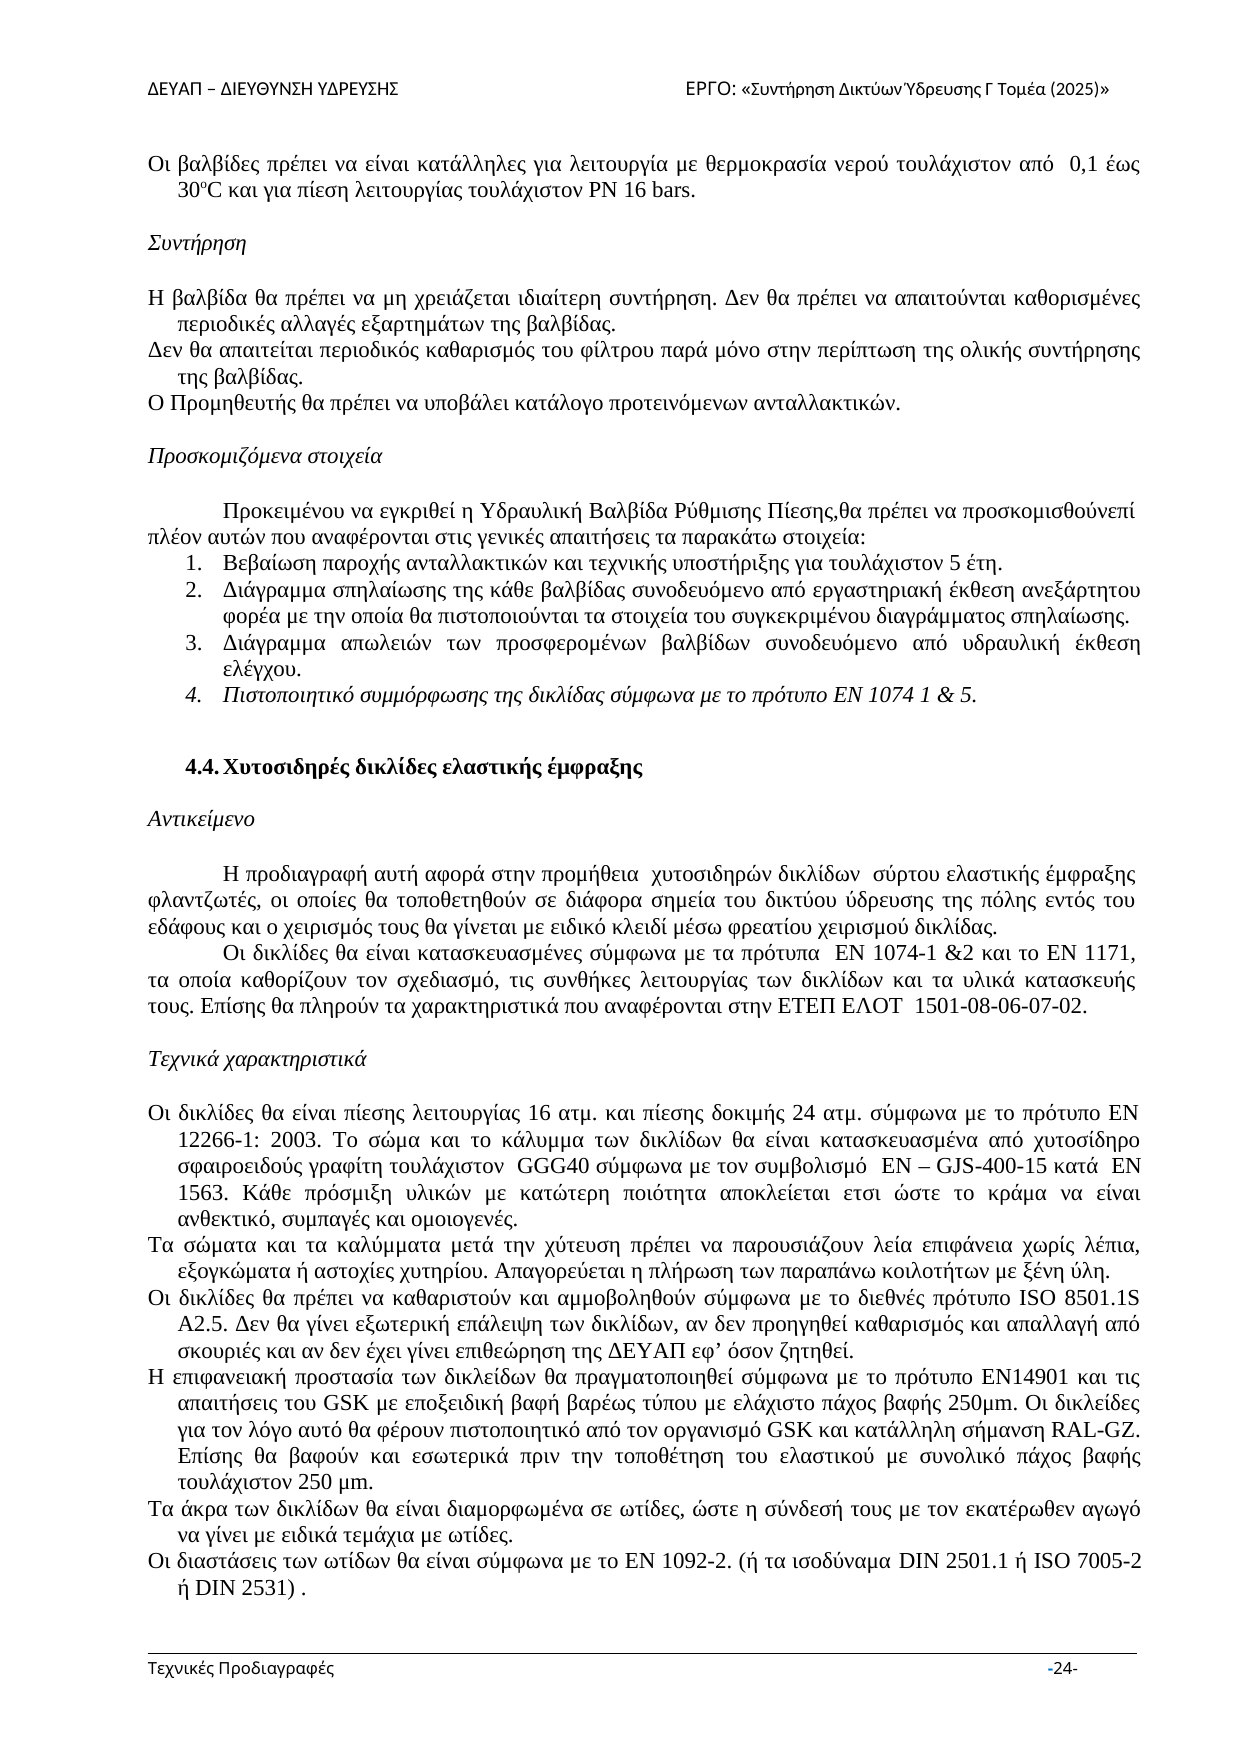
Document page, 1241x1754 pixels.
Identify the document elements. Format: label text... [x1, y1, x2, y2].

text Προκειμένου να εγκριθεί η Υδραυλική Βαλβίδα Ρύθμισης Πίεσης,θα πρέπει να προσκομισθούνεπί πλέον αυτών που αναφέρονται στις γενικές απαιτήσεις τα παρακάτω στοιχεία: [148, 497, 1137, 549]
list Ο Προμηθευτής θα πρέπει να υποβάλει κατάλογο προτεινόμενων ανταλλακτικών. [148, 389, 1142, 416]
list Δεν θα απαιτείται περιοδικός καθαρισμός του φίλτρου παρά μόνο στην περίπτωση της ολικής συντήρησης της βαλβίδας. [148, 337, 1142, 389]
list Πιστοποιητικό συμμόρφωσης της δικλίδας σύμφωνα με το πρότυπο ΕΝ 1074 1 & 5. [185, 681, 1137, 708]
list Χυτοσιδηρές δικλίδες ελαστικής έμφραξης [185, 753, 1137, 779]
list Οι δικλίδες θα είναι πίεσης λειτουργίας 16 ατμ. και πίεσης δοκιμής 24 ατμ. σύμφωνα με το πρότυπο ΕΝ 12266-1: 2003. Το σώμα και το κάλυμμα των δικλίδων θα είναι κατασκευασμένα από χυτοσίδηρο σφαιροειδούς γραφίτη τουλάχιστον GGG40 σύμφωνα με τον συμβολισμό EN – GJS-400-15 κατά ΕΝ 1563. Κάθε πρόσμιξη υλικών με κατώτερη ποιότητα αποκλείεται ετσι ώστε το κράμα να είναι ανθεκτικό, συμπαγές και ομοιογενές. [148, 1099, 1142, 1231]
subtitle Αντικείμενο [148, 805, 1137, 832]
text Η προδιαγραφή αυτή αφορά στην προμήθεια χυτοσιδηρών δικλίδων σύρτου ελαστικής έμφραξης φλαντζωτές, οι οποίες θα τοποθετηθούν σε διάφορα σημεία του δικτύου ύδρευσης της πόλης εντός του εδάφους και ο χειρισμός τους θα γίνεται με ειδικό κλειδί μέσω φρεατίου χειρισμού δικλίδας. [148, 860, 1137, 939]
list Οι βαλβίδες πρέπει να είναι κατάλληλες για λειτουργία με θερμοκρασία νερού τουλάχιστον από 0,1 έως 30οC και για πίεση λειτουργίας τουλάχιστον PN 16 bars. [148, 150, 1142, 203]
list Η επιφανειακή προστασία των δικλείδων θα πραγματοποιηθεί σύμφωνα με το πρότυπο ΕΝ14901 και τις απαιτήσεις του GSK με εποξειδική βαφή βαρέως τύπου με ελάχιστο πάχος βαφής 250μm. Οι δικλείδες για τον λόγο αυτό θα φέρουν πιστοποιητικό από τον οργανισμό GSK και κατάλληλη σήμανση RAL-GZ. Επίσης θα βαφούν και εσωτερικά πριν την τοποθέτηση του ελαστικού με συνολικό πάχος βαφής τουλάχιστον 250 μm. [148, 1363, 1142, 1495]
list Διάγραμμα σπηλαίωσης της κάθε βαλβίδας συνοδευόμενο από εργαστηριακή έκθεση ανεξάρτητου φορέα με την οποία θα πιστοποιούνται τα στοιχεία του συγκεκριμένου διαγράμματος σπηλαίωσης. [185, 576, 1142, 628]
text Οι δικλίδες θα είναι κατασκευασμένες σύμφωνα με τα πρότυπα ΕΝ 1074-1 &2 και το ΕΝ 1171, τα οποία καθορίζουν τον σχεδιασμό, τις συνθήκες λειτουργίας των δικλίδων και τα υλικά κατασκευής τους. Επίσης θα πληρούν τα χαρακτηριστικά που αναφέρονται στην ΕΤΕΠ ΕΛΟΤ 1501-08-06-07-02. [148, 939, 1137, 1018]
list Η βαλβίδα θα πρέπει να μη χρειάζεται ιδιαίτερη συντήρηση. ∆εν θα πρέπει να απαιτούνται καθορισμένες περιοδικές αλλαγές εξαρτημάτων της βαλβίδας. [148, 284, 1142, 337]
subtitle Συντήρηση [148, 229, 1137, 255]
subtitle Τεχνικά χαρακτηριστικά [148, 1045, 1137, 1071]
list Τα σώματα και τα καλύμματα μετά την χύτευση πρέπει να παρουσιάζουν λεία επιφάνεια χωρίς λέπια, εξογκώματα ή αστοχίες χυτηρίου. Απαγορεύεται η πλήρωση των παραπάνω κοιλοτήτων με ξένη ύλη. [148, 1231, 1142, 1284]
list Οι δικλίδες θα πρέπει να καθαριστούν και αμμοβοληθούν σύμφωνα με το διεθνές πρότυπο ISO 8501.1S A2.5. Δεν θα γίνει εξωτερική επάλειψη των δικλίδων, αν δεν προηγηθεί καθαρισμός και απαλλαγή από σκουριές και αν δεν έχει γίνει επιθεώρηση της ΔΕΥΑΠ εφ’ όσον ζητηθεί. [148, 1284, 1142, 1363]
list Βεβαίωση παροχής ανταλλακτικών και τεχνικής υποστήριξης για τουλάχιστον 5 έτη. [185, 549, 1142, 576]
subtitle Προσκομιζόμενα στοιχεία [148, 442, 1137, 468]
list Διάγραμμα απωλειών των προσφερομένων βαλβίδων συνοδευόμενο από υδραυλική έκθεση ελέγχου. [185, 628, 1142, 681]
list Τα άκρα των δικλίδων θα είναι διαμορφωμένα σε ωτίδες, ώστε η σύνδεσή τους με τον εκατέρωθεν αγωγό να γίνει με ειδικά τεμάχια με ωτίδες. [148, 1495, 1142, 1547]
list Οι διαστάσεις των ωτίδων θα είναι σύμφωνα με το ΕΝ 1092-2. (ή τα ισοδύναμα DIN 2501.1 ή ISO 7005-2 ή DIN 2531) . [148, 1547, 1142, 1600]
